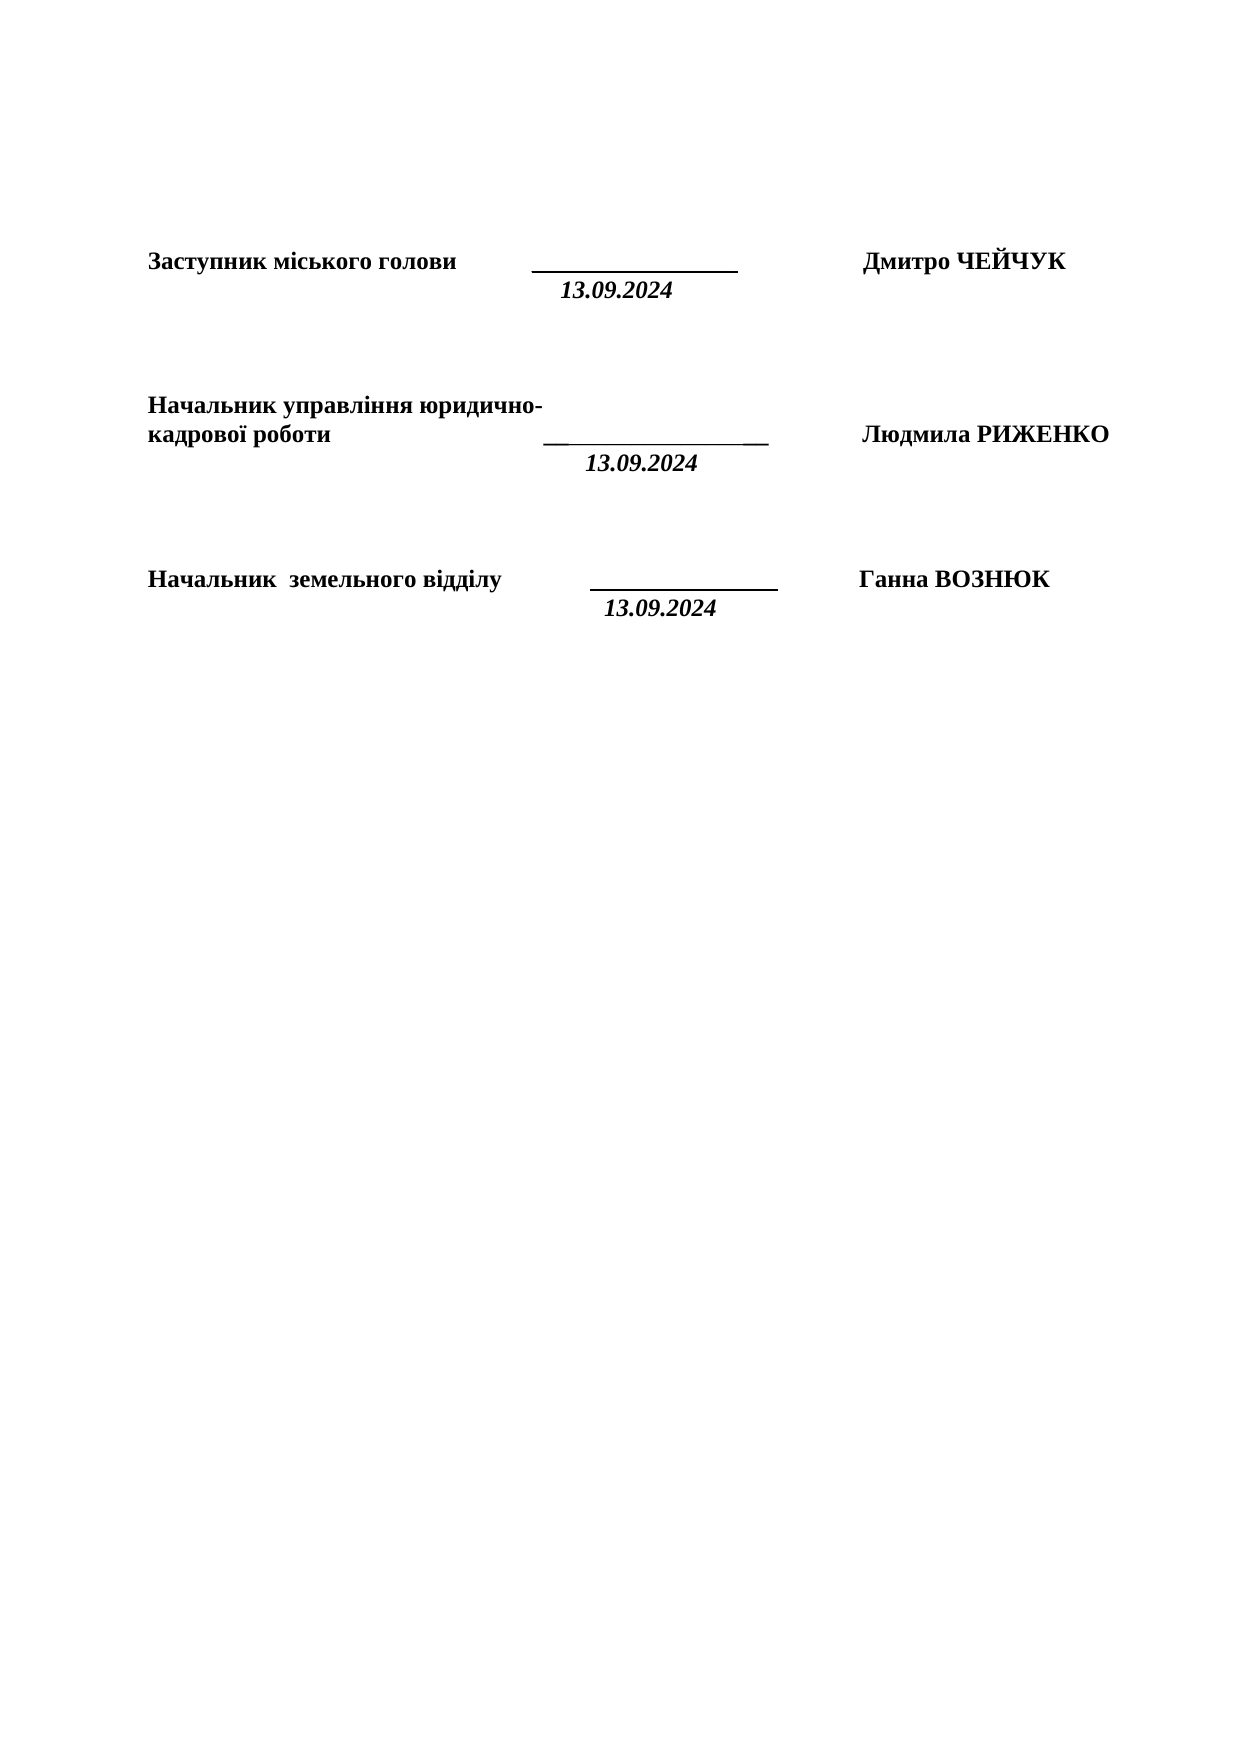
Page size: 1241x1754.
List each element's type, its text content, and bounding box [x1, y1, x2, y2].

text Заступник міського голови ________________ Дмитро ЧЕЙЧУК [148, 246, 1152, 275]
text кадрової роботи __________________ Людмила РИЖЕНКО [148, 419, 1152, 448]
text Начальник земельного відділу ______________ Ганна ВОЗНЮК [148, 564, 1152, 593]
text 13.09.2024 [148, 275, 1152, 333]
text Начальник управління юридично- [148, 361, 1152, 419]
text 13.09.2024 [148, 593, 1152, 622]
text 13.09.2024 [148, 448, 1152, 564]
